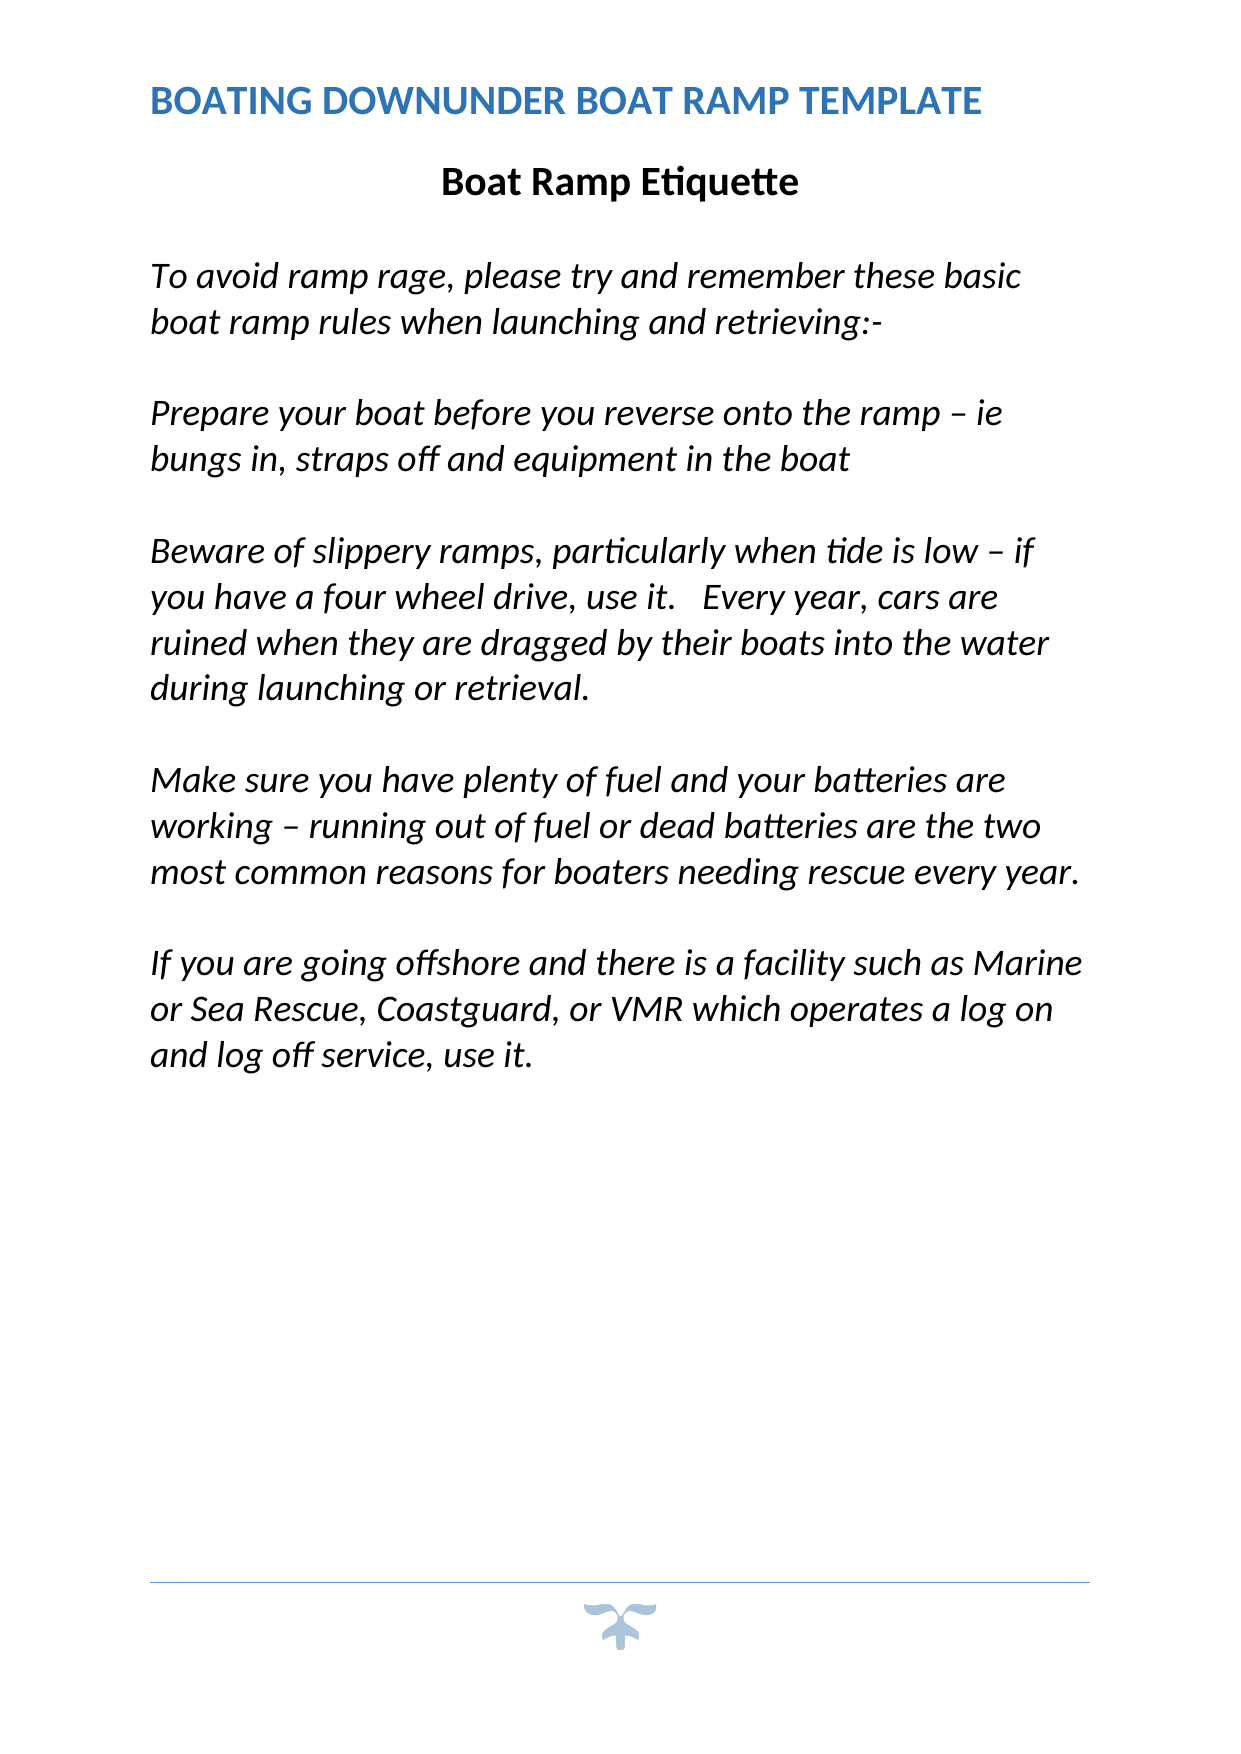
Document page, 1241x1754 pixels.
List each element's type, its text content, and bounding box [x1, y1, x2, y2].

text Beware of slippery ramps, particularly when tide is low – if you have a four wheel drive, use it. Every year, cars are ruined when they are dragged by their boats into the water during launching or retrieval. [150, 527, 1090, 710]
text If you are going offshore and there is a facility such as Marine or Sea Rescue, Coastguard, or VMR which operates a log on and log off service, use it. [150, 939, 1090, 1077]
text To avoid ramp rage, please try and remember these basic boat ramp rules when launching and retrieving:- [150, 252, 1090, 343]
text Make sure you have plenty of fuel and your batteries are working – running out of fuel or dead batteries are the two most common reasons for boaters needing rescue every year. [150, 756, 1090, 893]
text Boat Ramp Etiquette [150, 155, 1090, 206]
text Prepare your boat before you reverse onto the ramp – ie bungs in, straps off and equipment in the boat [150, 389, 1090, 481]
